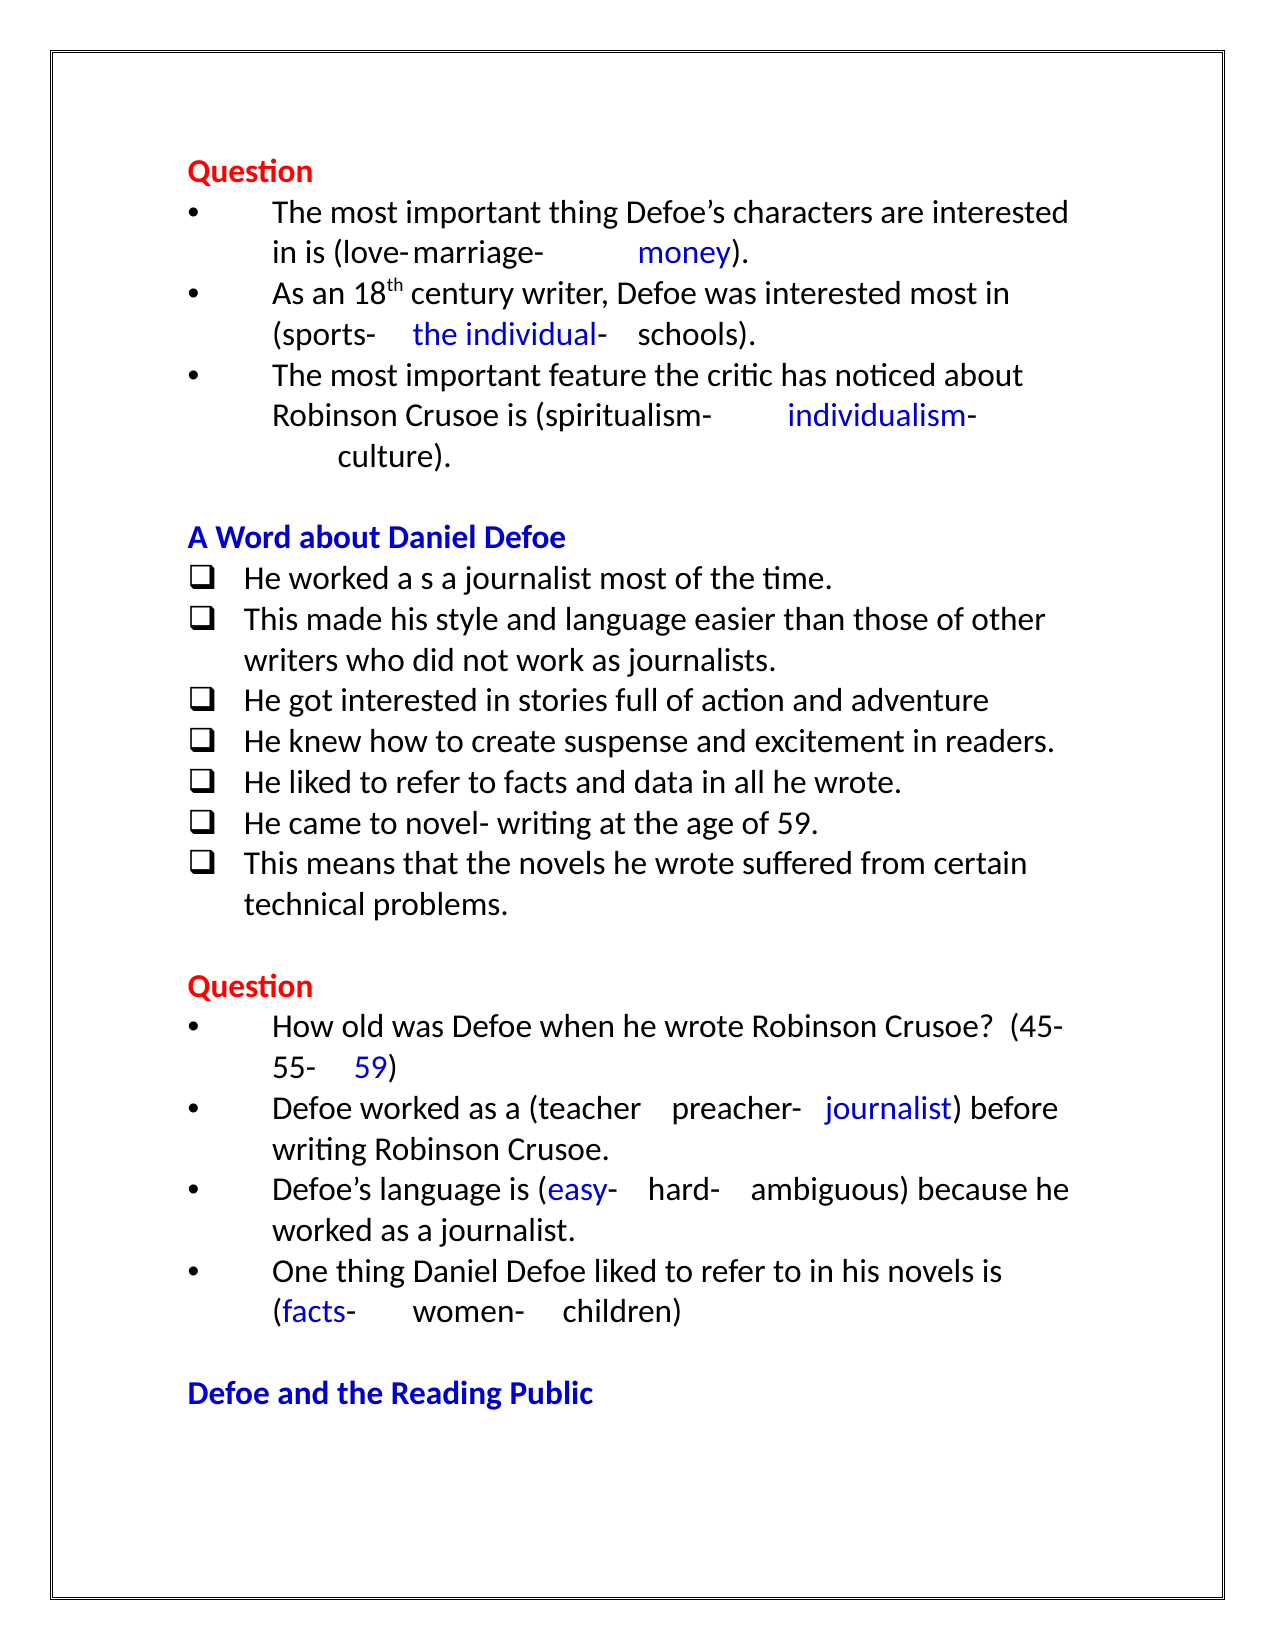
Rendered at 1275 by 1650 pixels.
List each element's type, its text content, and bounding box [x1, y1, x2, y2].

list Defoe’s language is (easy- hard- ambiguous) because he worked as a journalist. [187, 1168, 1087, 1250]
text Question [187, 150, 1087, 191]
list Defoe worked as a (teacher preacher- journalist) before writing Robinson Crusoe. [187, 1087, 1087, 1168]
list How old was Defoe when he wrote Robinson Crusoe? (45- 55- 59) [187, 1005, 1087, 1087]
list As an 18th century writer, Defoe was interested most in (sports- the individual- schools). [187, 272, 1087, 354]
text Defoe and the Reading Public [187, 1372, 1087, 1413]
list This made his style and language easier than those of other writers who did not work as journalists. [187, 598, 1087, 679]
text A Word about Daniel Defoe [187, 517, 1087, 557]
list He knew how to create suspense and excitement in readers. [187, 720, 1087, 761]
list He worked a s a journalist most of the time. [187, 557, 1087, 598]
list One thing Daniel Defoe liked to refer to in his novels is (facts- women- children) [187, 1250, 1087, 1331]
list He came to novel- writing at the age of 59. [187, 802, 1087, 842]
list The most important feature the critic has noticed about Robinson Crusoe is (spiritualism- individualism- culture). [187, 354, 1087, 476]
list He liked to refer to facts and data in all he wrote. [187, 761, 1087, 802]
list This means that the novels he wrote suffered from certain technical problems. [187, 842, 1087, 924]
list The most important thing Defoe’s characters are interested in is (love- marriage- money). [187, 191, 1087, 272]
text Question [187, 964, 1087, 1005]
list He got interested in stories full of action and adventure [187, 679, 1087, 720]
